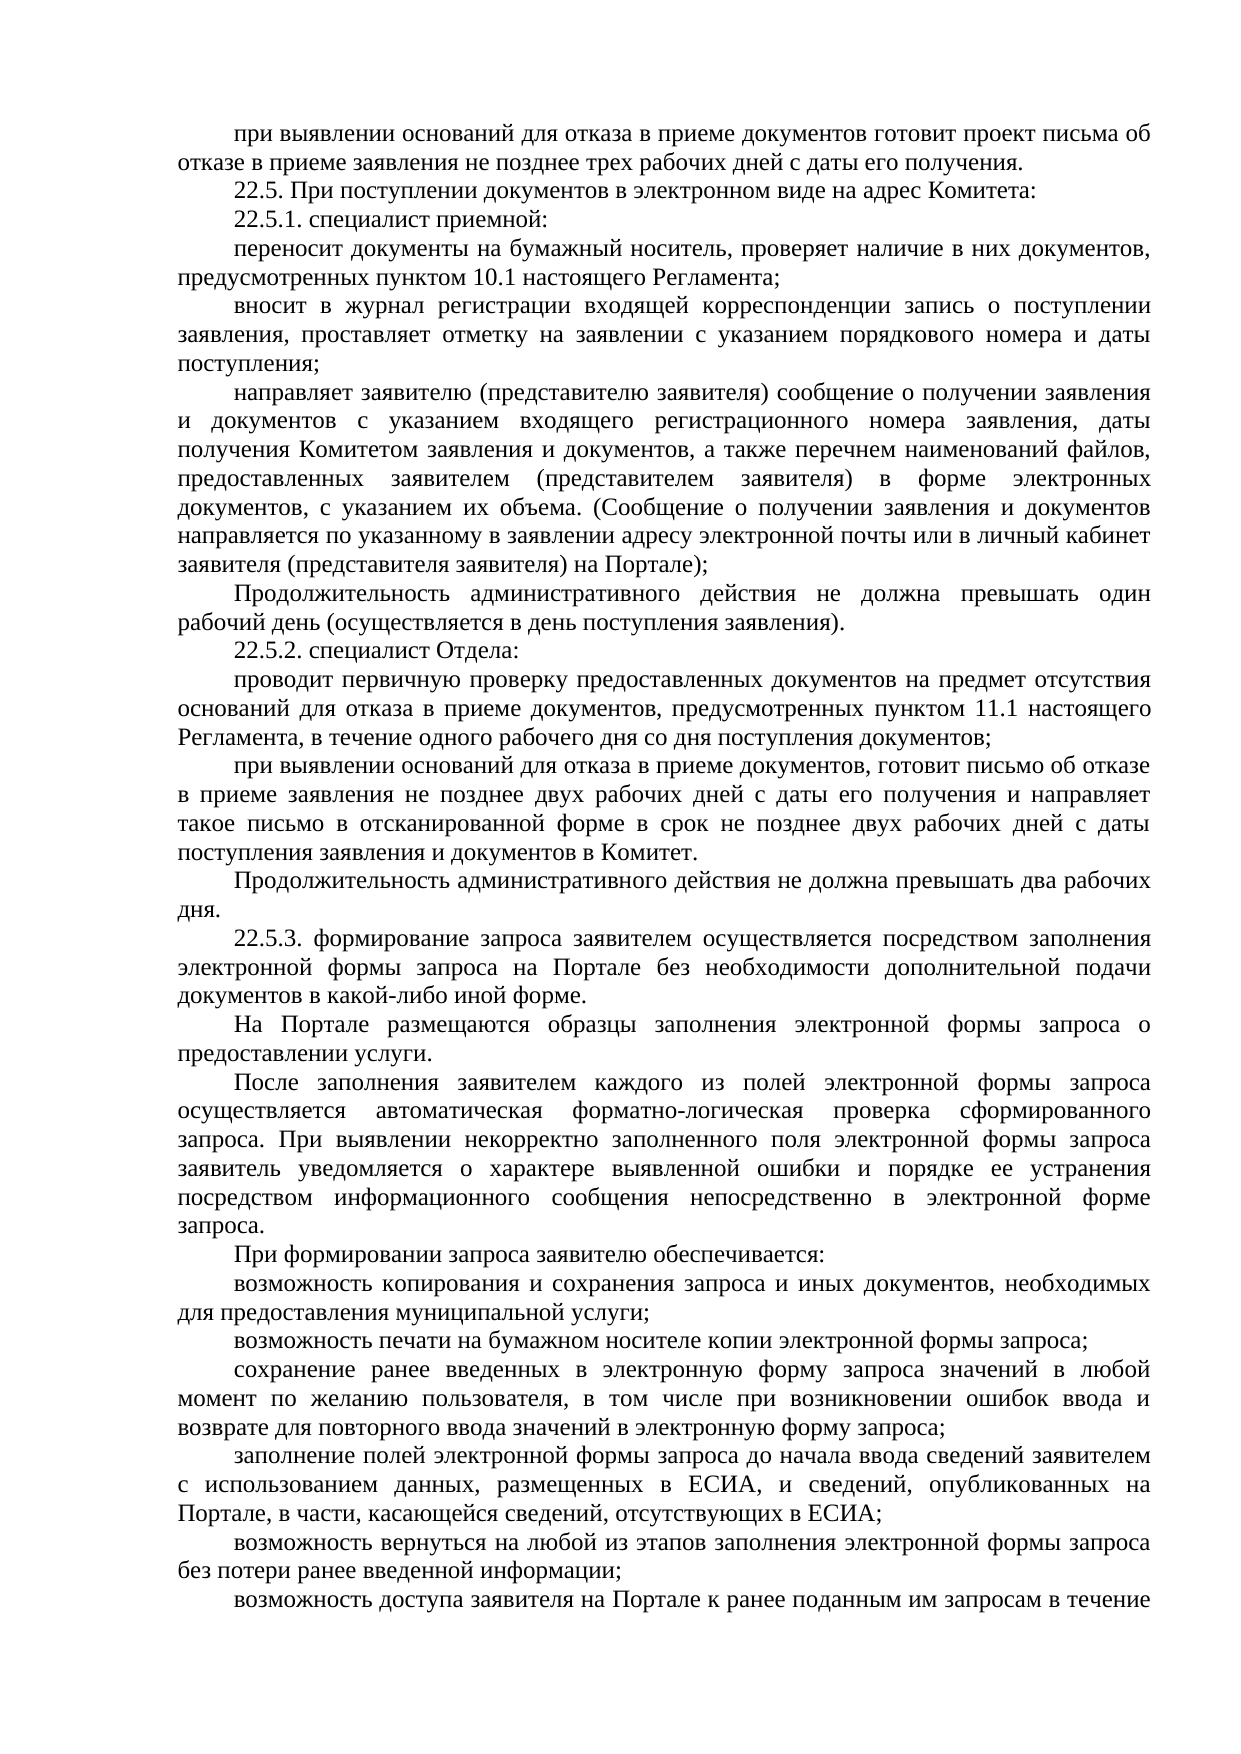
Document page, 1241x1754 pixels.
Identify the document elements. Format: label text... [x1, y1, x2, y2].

text при выявлении оснований для отказа в приеме документов готовит проект письма об отказе в приеме заявления не позднее трех рабочих дней с даты его получения. [177, 118, 1152, 176]
text возможность печати на бумажном носителе копии электронной формы запроса; [177, 1326, 1152, 1354]
text направляет заявителю (представителю заявителя) сообщение о получении заявления и документов с указанием входящего регистрационного номера заявления, даты получения Комитетом заявления и документов, а также перечнем наименований файлов, предоставленных заявителем (представителем заявителя) в форме электронных документов, с указанием их объема. (Сообщение о получении заявления и документов направляется по указанному в заявлении адресу электронной почты или в личный кабинет заявителя (представителя заявителя) на Портале); [177, 377, 1152, 578]
text переносит документы на бумажный носитель, проверяет наличие в них документов, предусмотренных пунктом 10.1 настоящего Регламента; [177, 233, 1152, 291]
text проводит первичную проверку предоставленных документов на предмет отсутствия оснований для отказа в приеме документов, предусмотренных пунктом 11.1 настоящего Регламента, в течение одного рабочего дня со дня поступления документов; [177, 664, 1152, 751]
text возможность копирования и сохранения запроса и иных документов, необходимых для предоставления муниципальной услуги; [177, 1268, 1152, 1326]
text 22.5.1. специалист приемной: [177, 204, 1152, 233]
text сохранение ранее введенных в электронную форму запроса значений в любой момент по желанию пользователя, в том числе при возникновении ошибок ввода и возврате для повторного ввода значений в электронную форму запроса; [177, 1354, 1152, 1441]
text при выявлении оснований для отказа в приеме документов, готовит письмо об отказе в приеме заявления не позднее двух рабочих дней с даты его получения и направляет такое письмо в отсканированной форме в срок не позднее двух рабочих дней с даты поступления заявления и документов в Комитет. [177, 751, 1152, 866]
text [177, 1584, 1152, 1613]
text возможность вернуться на любой из этапов заполнения электронной формы запроса без потери ранее введенной информации; [177, 1527, 1152, 1584]
text 22.5.3. формирование запроса заявителем осуществляется посредством заполнения электронной формы запроса на Портале без необходимости дополнительной подачи документов в какой-либо иной форме. [177, 923, 1152, 1009]
text 22.5. При поступлении документов в электронном виде на адрес Комитета: [177, 176, 1152, 204]
text вносит в журнал регистрации входящей корреспонденции запись о поступлении заявления, проставляет отметку на заявлении с указанием порядкового номера и даты поступления; [177, 291, 1152, 377]
text заполнение полей электронной формы запроса до начала ввода сведений заявителем с использованием данных, размещенных в ЕСИА, и сведений, опубликованных на Портале, в части, касающейся сведений, отсутствующих в ЕСИА; [177, 1441, 1152, 1527]
text 22.5.2. специалист Отдела: [177, 636, 1152, 664]
text На Портале размещаются образцы заполнения электронной формы запроса о предоставлении услуги. [177, 1009, 1152, 1067]
text После заполнения заявителем каждого из полей электронной формы запроса осуществляется автоматическая форматно-логическая проверка сформированного запроса. При выявлении некорректно заполненного поля электронной формы запроса заявитель уведомляется о характере выявленной ошибки и порядке ее устранения посредством информационного сообщения непосредственно в электронной форме запроса. [177, 1067, 1152, 1239]
text Продолжительность административного действия не должна превышать один рабочий день (осуществляется в день поступления заявления). [177, 578, 1152, 636]
text Продолжительность административного действия не должна превышать два рабочих дня. [177, 866, 1152, 923]
text При формировании запроса заявителю обеспечивается: [177, 1239, 1152, 1268]
